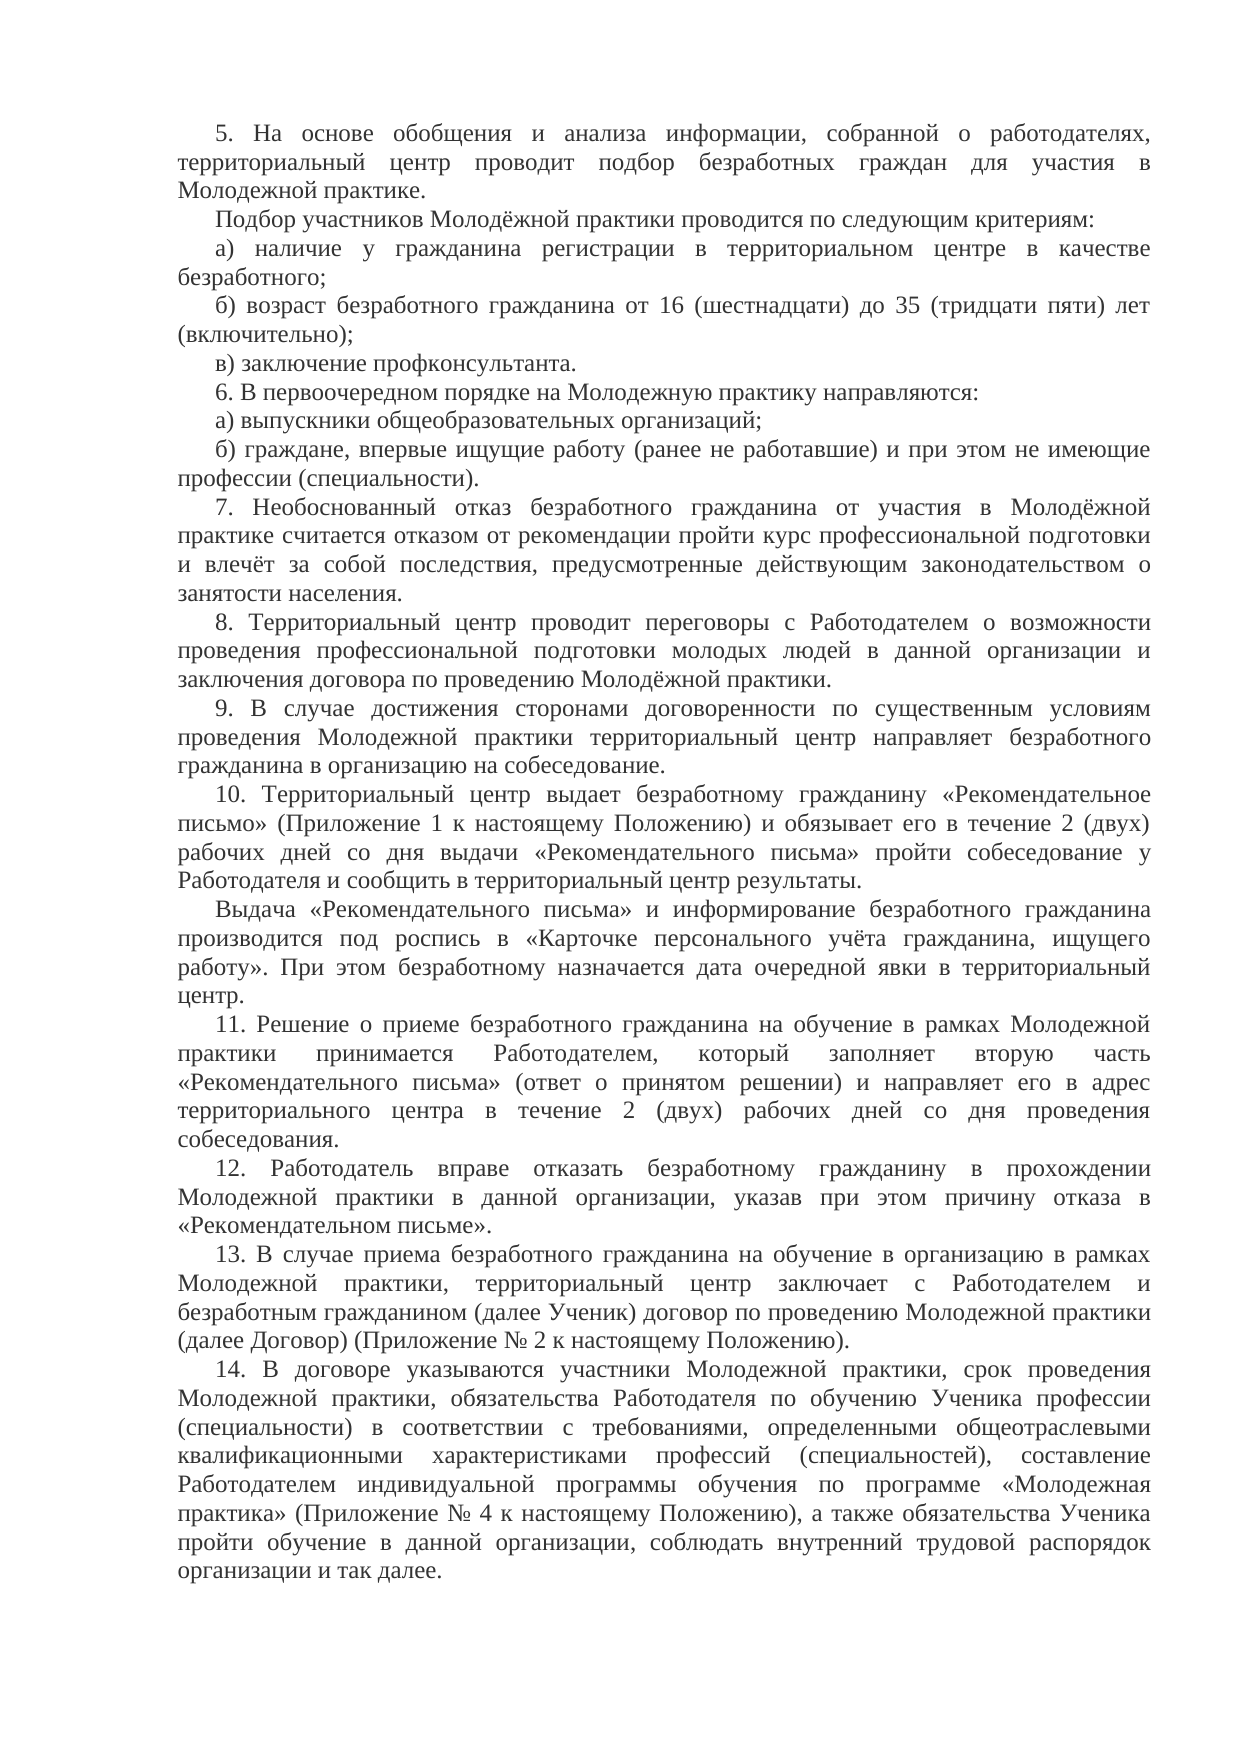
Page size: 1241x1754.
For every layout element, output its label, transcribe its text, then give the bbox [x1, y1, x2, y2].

text 10. Территориальный центр выдает безработному гражданину «Рекомендательное письмо» (Приложение 1 к настоящему Положению) и обязывает его в течение 2 (двух) рабочих дней со дня выдачи «Рекомендательного письма» пройти собеседование у Работодателя и сообщить в территориальный центр результаты. [177, 779, 1152, 894]
text 8. Территориальный центр проводит переговоры с Работодателем о возможности проведения профессиональной подготовки молодых людей в данной организации и заключения договора по проведению Молодёжной практики. [177, 607, 1152, 693]
text 13. В случае приема безработного гражданина на обучение в организацию в рамках Молодежной практики, территориальный центр заключает с Работодателем и безработным гражданином (далее Ученик) договор по проведению Молодежной практики (далее Договор) (Приложение № 2 к настоящему Положению). [177, 1239, 1152, 1354]
text 6. В первоочередном порядке на Молодежную практику направляются: [177, 377, 1152, 406]
text Подбор участников Молодёжной практики проводится по следующим критериям: [177, 204, 1152, 233]
text а) выпускники общеобразовательных организаций; [177, 406, 1152, 434]
text 12. Работодатель вправе отказать безработному гражданину в прохождении Молодежной практики в данной организации, указав при этом причину отказа в «Рекомендательном письме». [177, 1153, 1152, 1239]
text 7. Необоснованный отказ безработного гражданина от участия в Молодёжной практике считается отказом от рекомендации пройти курс профессиональной подготовки и влечёт за собой последствия, предусмотренные действующим законодательством о занятости населения. [177, 492, 1152, 607]
text в) заключение профконсультанта. [177, 348, 1152, 377]
text а) наличие у гражданина регистрации в территориальном центре в качестве безработного; [177, 233, 1152, 291]
text 14. В договоре указываются участники Молодежной практики, срок проведения Молодежной практики, обязательства Работодателя по обучению Ученика профессии (специальности) в соответствии с требованиями, определенными общеотраслевыми квалификационными характеристиками профессий (специальностей), составление Работодателем индивидуальной программы обучения по программе «Молодежная практика» (Приложение № 4 к настоящему Положению), а также обязательства Ученика пройти обучение в данной организации, соблюдать внутренний трудовой распорядок организации и так далее. [177, 1354, 1152, 1584]
text 5. На основе обобщения и анализа информации, собранной о работодателях, территориальный центр проводит подбор безработных граждан для участия в Молодежной практике. [177, 118, 1152, 204]
text Выдача «Рекомендательного письма» и информирование безработного гражданина производится под роспись в «Карточке персонального учёта гражданина, ищущего работу». При этом безработному назначается дата очередной явки в территориальный центр. [177, 894, 1152, 1009]
text 11. Решение о приеме безработного гражданина на обучение в рамках Молодежной практики принимается Работодателем, который заполняет вторую часть «Рекомендательного письма» (ответ о принятом решении) и направляет его в адрес территориального центра в течение 2 (двух) рабочих дней со дня проведения собеседования. [177, 1009, 1152, 1153]
text б) возраст безработного гражданина от 16 (шестнадцати) до 35 (тридцати пяти) лет (включительно); [177, 291, 1152, 348]
text 9. В случае достижения сторонами договоренности по существенным условиям проведения Молодежной практики территориальный центр направляет безработного гражданина в организацию на собеседование. [177, 693, 1152, 779]
text б) граждане, впервые ищущие работу (ранее не работавшие) и при этом не имеющие профессии (специальности). [177, 434, 1152, 492]
